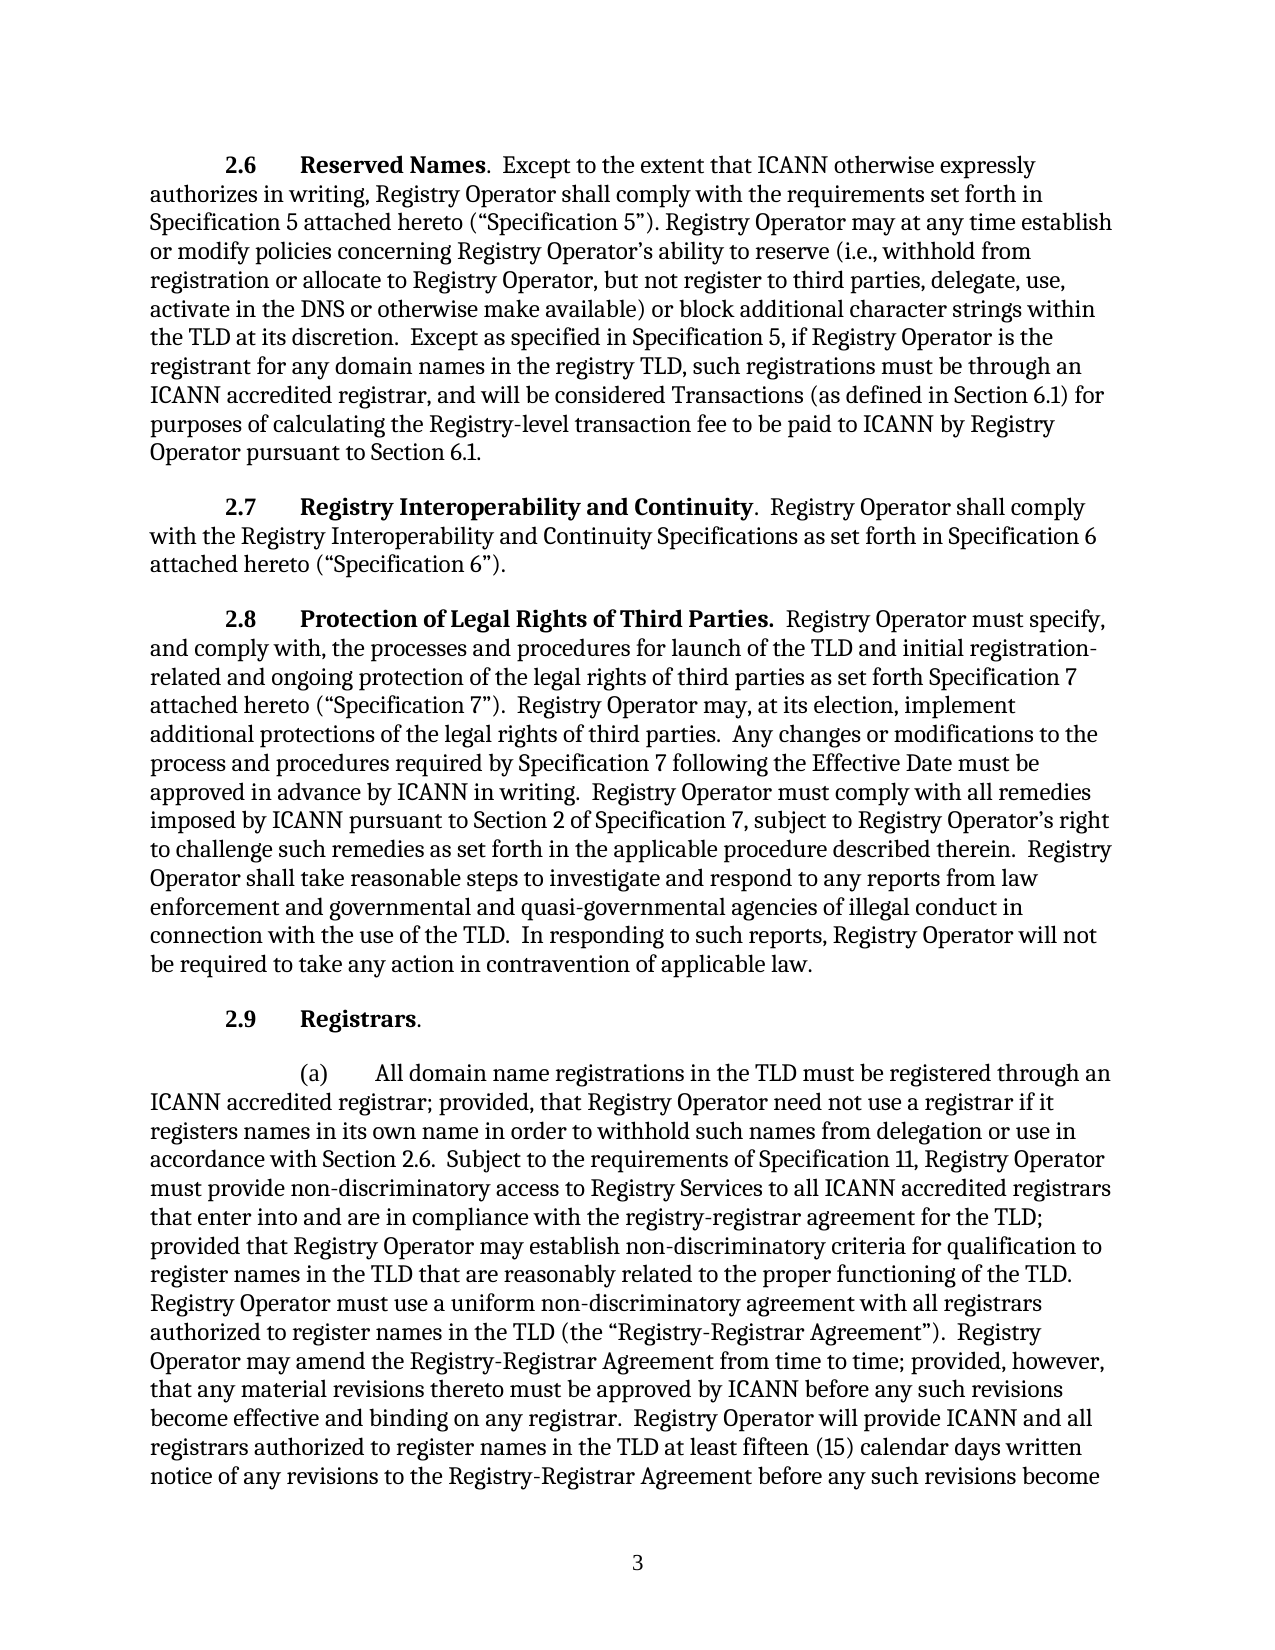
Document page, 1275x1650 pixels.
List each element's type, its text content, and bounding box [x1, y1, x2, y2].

text Registry Interoperability and Continuity. Registry Operator shall comply with the Registry Interoperability and Continuity Specifications as set forth in Specification 6 attached hereto (“Specification 6”). [150, 492, 1125, 579]
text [150, 1058, 1125, 1490]
text Reserved Names. Except to the extent that ICANN otherwise expressly authorizes in writing, Registry Operator shall comply with the requirements set forth in Specification 5 attached hereto (“Specification 5”). Registry Operator may at any time establish or modify policies concerning Registry Operator’s ability to reserve (i.e., withhold from registration or allocate to Registry Operator, but not register to third parties, delegate, use, activate in the DNS or otherwise make available) or block additional character strings within the TLD at its discretion. Except as specified in Specification 5, if Registry Operator is the registrant for any domain names in the registry TLD, such registrations must be through an ICANN accredited registrar, and will be considered Transactions (as defined in Section 6.1) for purposes of calculating the Registry-level transaction fee to be paid to ICANN by Registry Operator pursuant to Section 6.1. [150, 150, 1125, 467]
text Registrars. [150, 1004, 1125, 1033]
text Protection of Legal Rights of Third Parties. Registry Operator must specify, and comply with, the processes and procedures for launch of the TLD and initial registration-related and ongoing protection of the legal rights of third parties as set forth Specification 7 attached hereto (“Specification 7”). Registry Operator may, at its election, implement additional protections of the legal rights of third parties. Any changes or modifications to the process and procedures required by Specification 7 following the Effective Date must be approved in advance by ICANN in writing. Registry Operator must comply with all remedies imposed by ICANN pursuant to Section 2 of Specification 7, subject to Registry Operator’s right to challenge such remedies as set forth in the applicable procedure described therein. Registry Operator shall take reasonable steps to investigate and respond to any reports from law enforcement and governmental and quasi-governmental agencies of illegal conduct in connection with the use of the TLD. In responding to such reports, Registry Operator will not be required to take any action in contravention of applicable law. [150, 604, 1125, 979]
